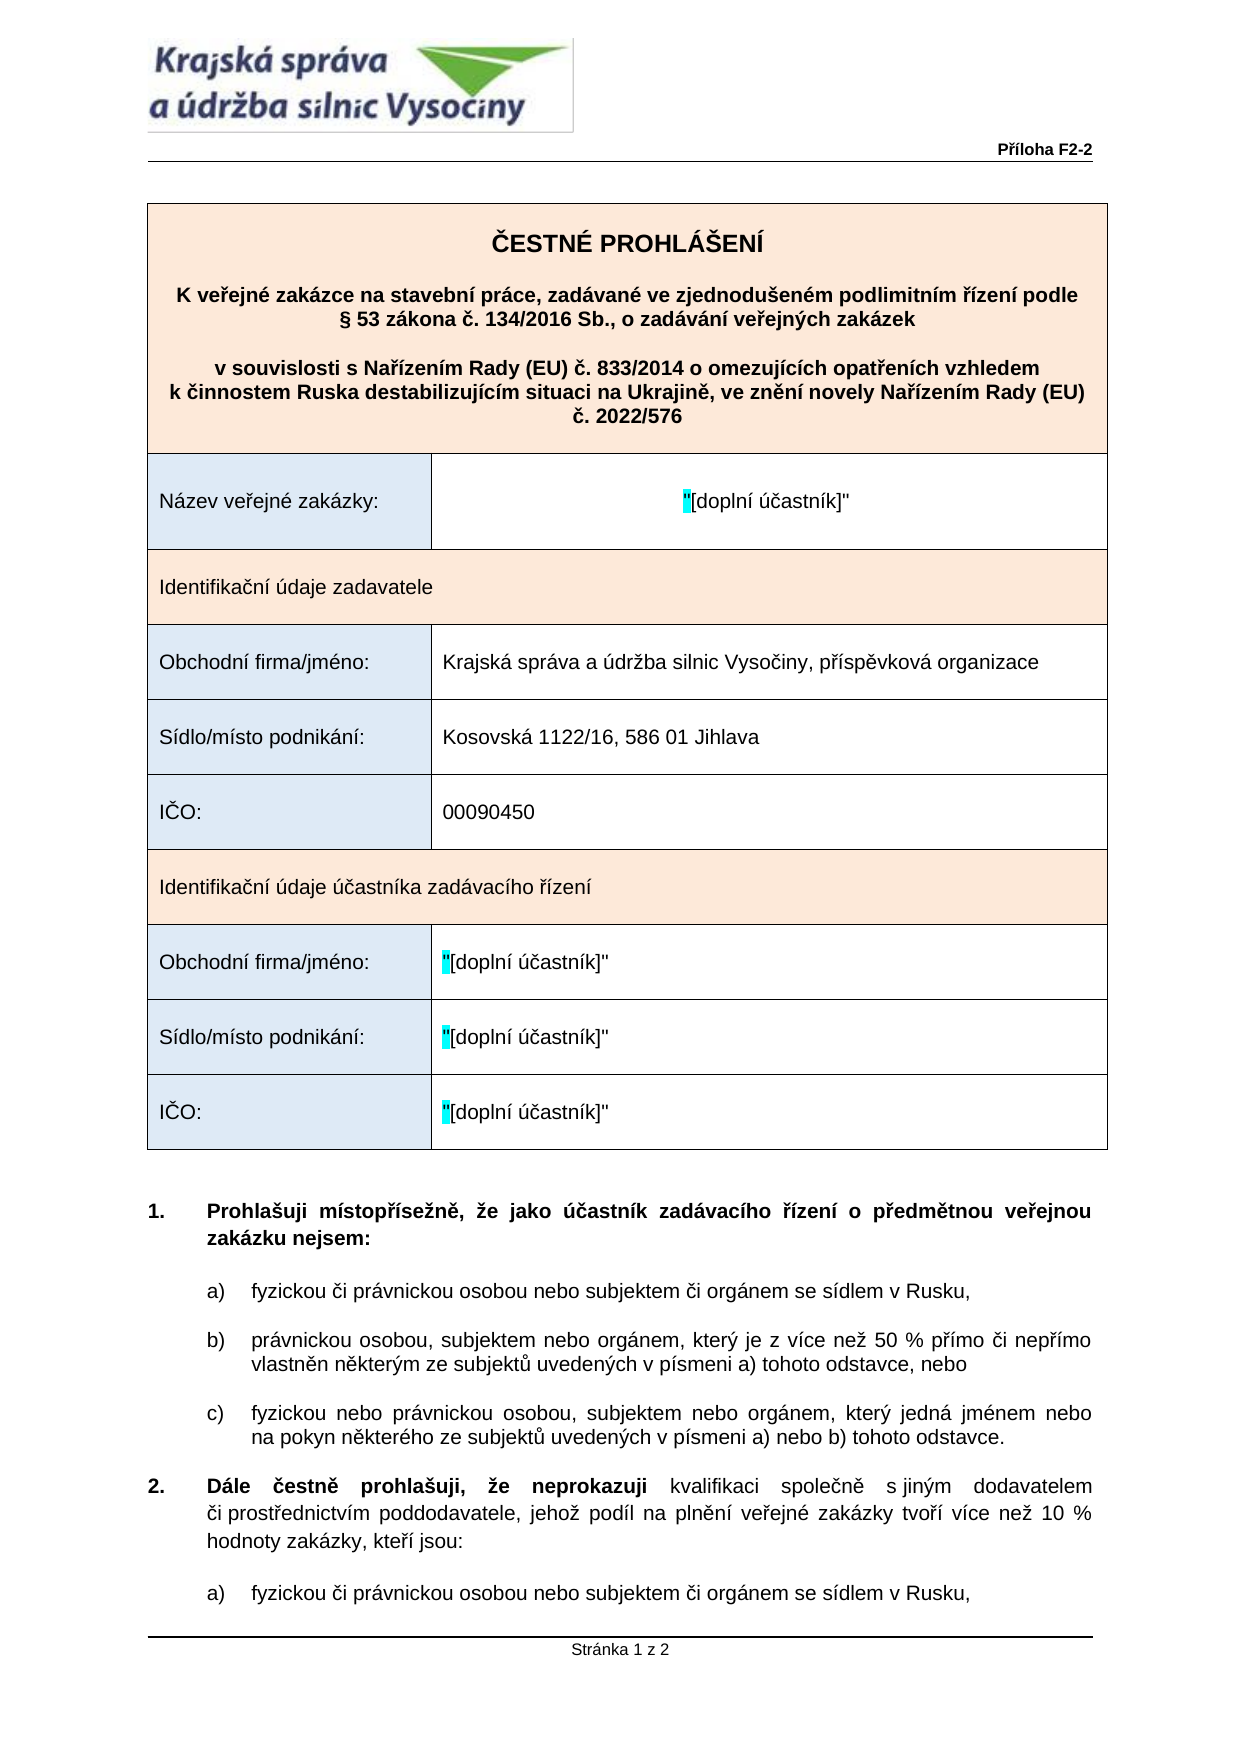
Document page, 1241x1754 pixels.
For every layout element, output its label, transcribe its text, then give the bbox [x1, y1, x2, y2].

table_cell Sídlo/místo podnikání: [148, 700, 431, 774]
table_cell Název veřejné zakázky: [148, 454, 431, 549]
table_cell IČO: [148, 775, 431, 849]
table_cell Kosovská 1122/16, 586 01 Jihlava [432, 700, 1107, 774]
table_cell 00090450 [432, 775, 1107, 849]
table_cell Identifikační údaje účastníka zadávacího řízení [148, 850, 1107, 924]
table_header ČESTNÉ PROHLÁŠENÍ K veřejné zakázce na stavební práce, zadávané ve zjednodušeném podlimitním řízení podle § 53 zákona č. 134/2016 Sb., o zadávání veřejných zakázek v souvislosti s Nařízením Rady (EU) č. 833/2014 o omezujících opatřeních vzhledem k činnostem Ruska destabilizujícím situaci na Ukrajině, ve znění novely Nařízením Rady (EU) č. 2022/576 [148, 204, 1107, 453]
list fyzickou či právnickou osobou nebo subjektem či orgánem se sídlem v Rusku, [207, 1581, 1093, 1605]
table_cell Obchodní firma/jméno: [148, 625, 431, 699]
table_cell [432, 1075, 1107, 1149]
table_cell Sídlo/místo podnikání: [148, 1000, 431, 1074]
list Dále čestně prohlašuji, že neprokazuji kvalifikaci společně s jiným dodavatelem či prostřednictvím poddodavatele, jehož podíl na plnění veřejné zakázky tvoří více než 10 % hodnoty zakázky, kteří jsou: [148, 1473, 1093, 1552]
table_cell IČO: [148, 1075, 431, 1149]
picture [147, 38, 574, 134]
list fyzickou či právnickou osobou nebo subjektem či orgánem se sídlem v Rusku, [207, 1279, 1093, 1303]
table_cell Identifikační údaje zadavatele [148, 550, 1107, 624]
list Prohlašuji místopřísežně, že jako účastník zadávacího řízení o předmětnou veřejnou zakázku nejsem: [148, 1199, 1093, 1250]
table_cell Krajská správa a údržba silnic Vysočiny, příspěvková organizace [432, 625, 1107, 699]
table_cell [432, 925, 1107, 999]
table_cell Obchodní firma/jméno: [148, 925, 431, 999]
table_cell [432, 454, 1107, 549]
table_cell [432, 1000, 1107, 1074]
